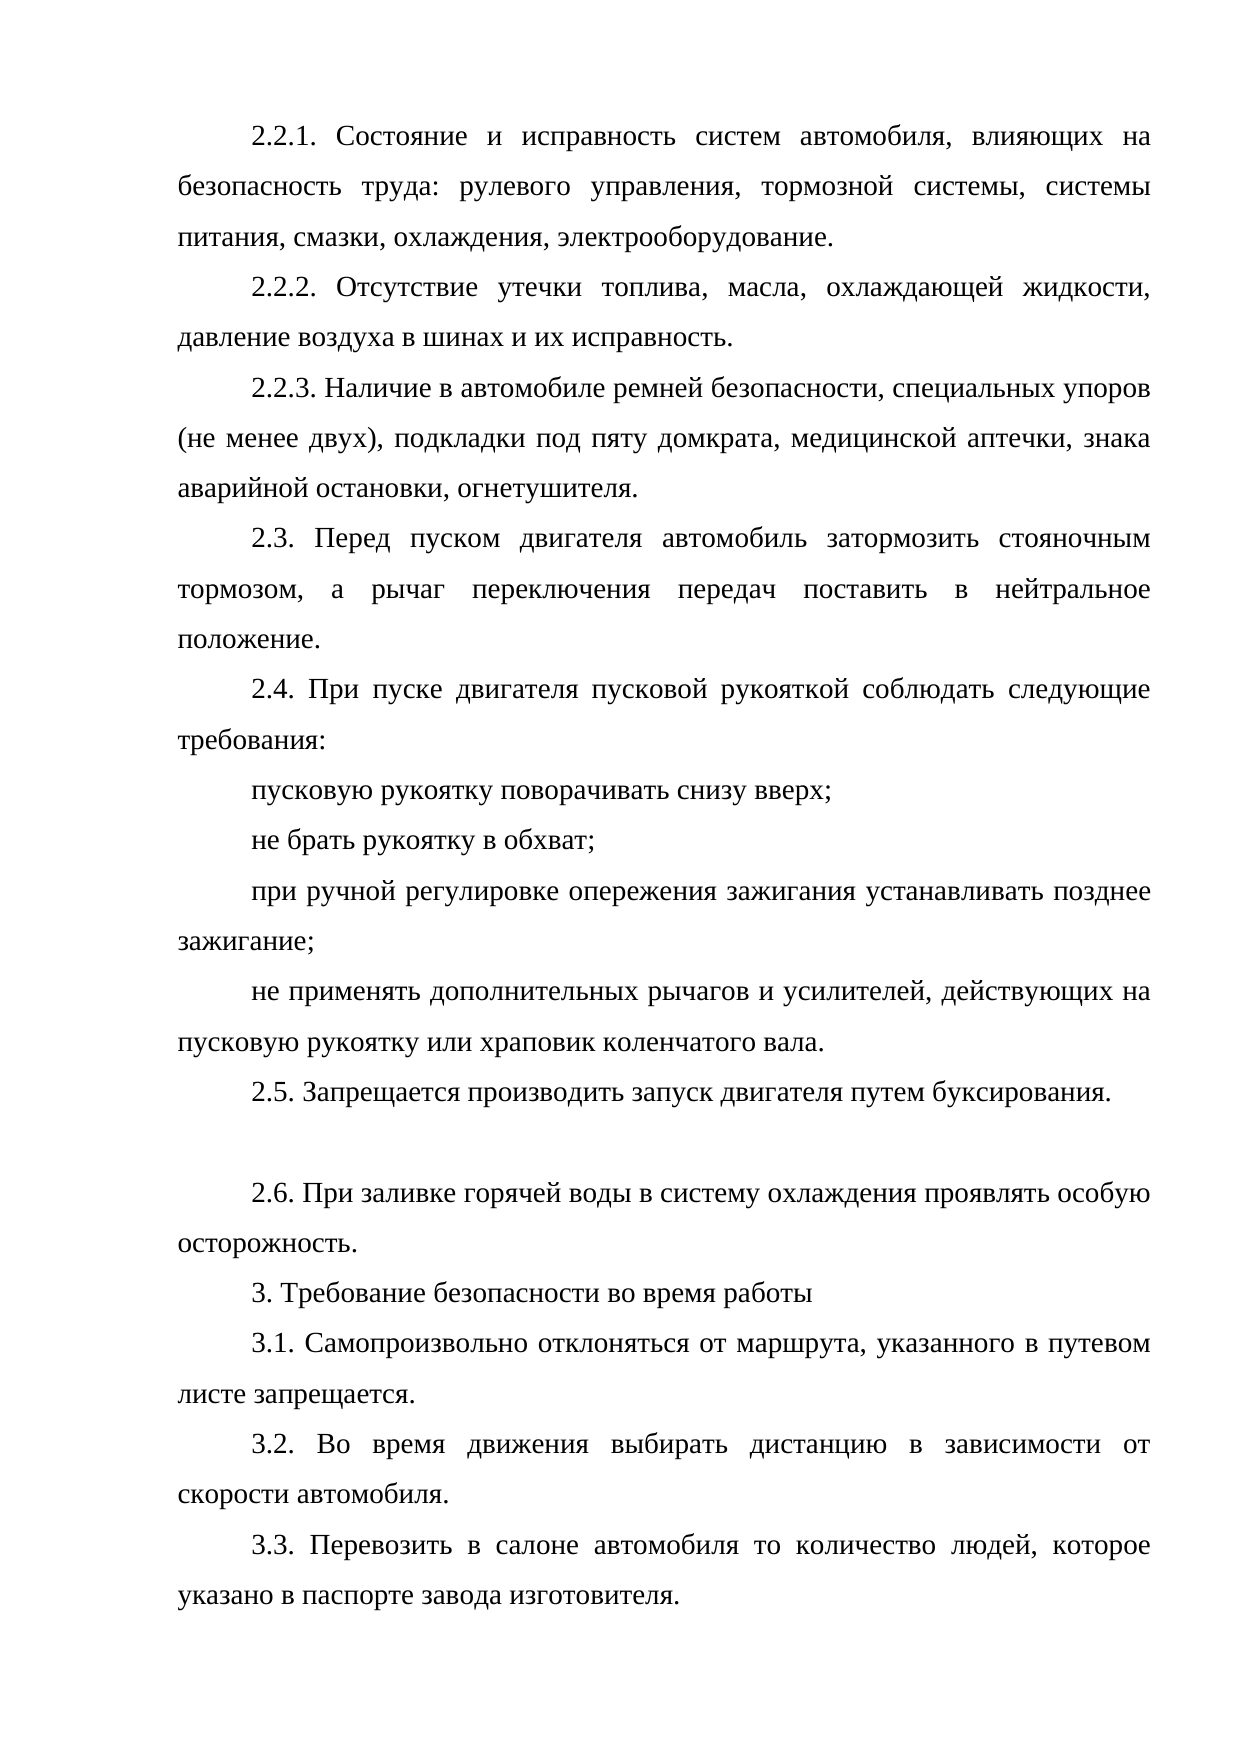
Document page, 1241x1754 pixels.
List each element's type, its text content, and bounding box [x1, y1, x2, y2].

text 2.2.3. Наличие в автомобиле ремней безопасности, специальных упоров (не менее двух), подкладки под пяту домкрата, медицинской аптечки, знака аварийной остановки, огнетушителя. [177, 370, 1152, 504]
text пусковую рукоятку поворачивать снизу вверх; [177, 772, 1152, 806]
text не брать рукоятку в обхват; [177, 822, 1152, 856]
text 2.4. При пуске двигателя пусковой рукояткой соблюдать следующие требования: [177, 672, 1152, 755]
text 2.5. Запрещается производить запуск двигателя путем буксирования. [177, 1074, 1152, 1108]
text не применять дополнительных рычагов и усилителей, действующих на пусковую рукоятку или храповик коленчатого вала. [177, 973, 1152, 1057]
text 2.6. При заливке горячей воды в систему охлаждения проявлять особую осторожность. [177, 1175, 1152, 1258]
text 2.2.2. Отсутствие утечки топлива, масла, охлаждающей жидкости, давление воздуха в шинах и их исправность. [177, 269, 1152, 353]
text 2.2.1. Состояние и исправность систем автомобиля, влияющих на безопасность труда: рулевого управления, тормозной системы, системы питания, смазки, охлаждения, электрооборудование. [177, 118, 1152, 252]
text 2.3. Перед пуском двигателя автомобиль затормозить стояночным тормозом, а рычаг переключения передач поставить в нейтральное положение. [177, 521, 1152, 655]
text 3.3. Перевозить в салоне автомобиля то количество людей, которое указано в паспорте завода изготовителя. [177, 1527, 1152, 1611]
text 3.1. Самопроизвольно отклоняться от маршрута, указанного в путевом листе запрещается. [177, 1326, 1152, 1409]
text 3.2. Во время движения выбирать дистанцию в зависимости от скорости автомобиля. [177, 1426, 1152, 1510]
text при ручной регулировке опережения зажигания устанавливать позднее зажигание; [177, 873, 1152, 957]
text 3. Требование безопасности во время работы [177, 1275, 1152, 1309]
